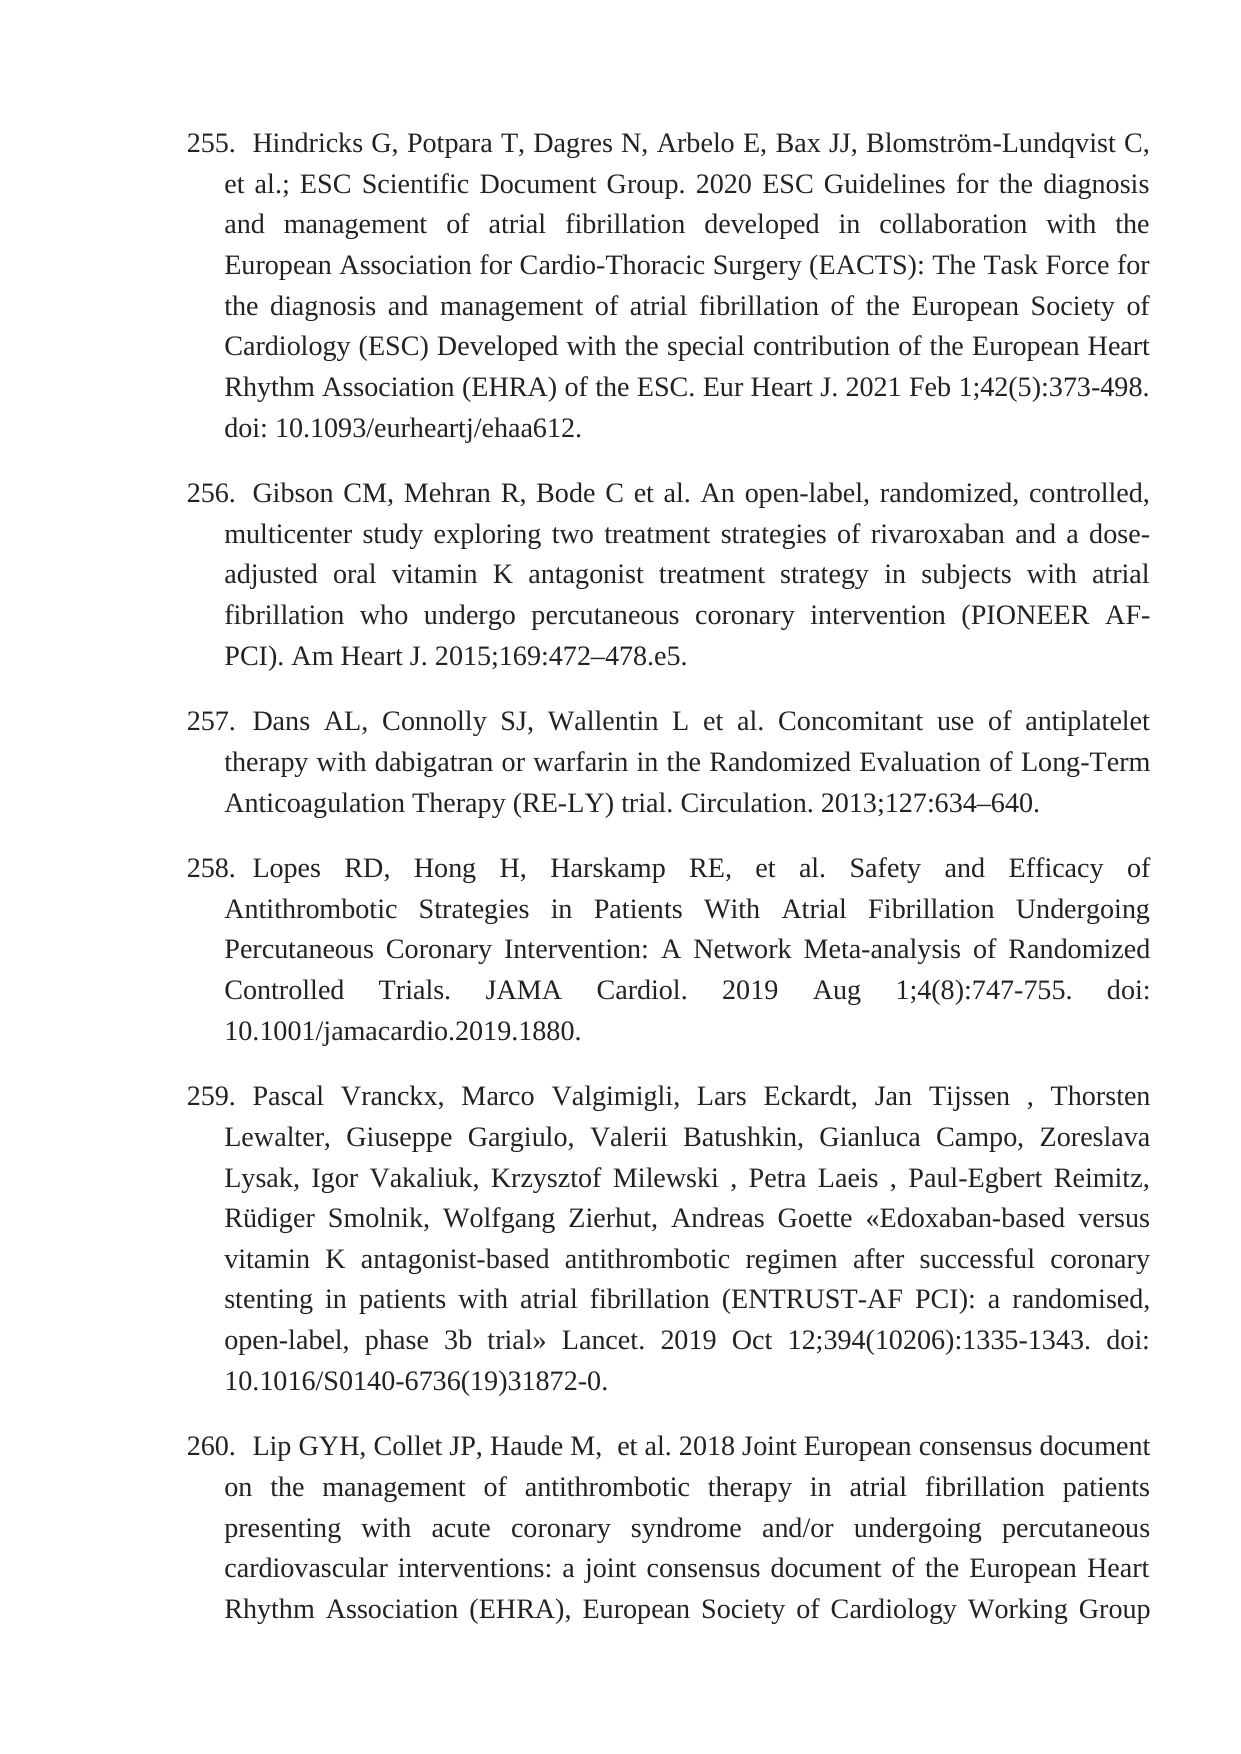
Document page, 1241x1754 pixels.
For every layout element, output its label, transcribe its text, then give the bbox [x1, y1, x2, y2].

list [187, 1421, 1152, 1624]
list Gibson CM, Mehran R, Bode C et al. An open-label, randomized, controlled, multicenter study exploring two treatment strategies of rivaroxaban and a dose-adjusted oral vitamin K antagonist treatment strategy in subjects with atrial fibrillation who undergo percutaneous coronary intervention (PIONEER AF-PCI). Am Heart J. 2015;169:472–478.e5. [187, 468, 1152, 671]
list Hindricks G, Potpara T, Dagres N, Arbelo E, Bax JJ, Blomström-Lundqvist C, et al.; ESC Scientific Document Group. 2020 ESC Guidelines for the diagnosis and management of atrial fibrillation developed in collaboration with the European Association for Cardio-Thoracic Surgery (EACTS): The Task Force for the diagnosis and management of atrial fibrillation of the European Society of Cardiology (ESC) Developed with the special contribution of the European Heart Rhythm Association (EHRA) of the ESC. Eur Heart J. 2021 Feb 1;42(5):373-498. doi: 10.1093/eurheartj/ehaa612. [187, 118, 1152, 443]
list Lopes RD, Hong H, Harskamp RE, et al. Safety and Efficacy of Antithrombotic Strategies in Patients With Atrial Fibrillation Undergoing Percutaneous Coronary Intervention: A Network Meta-analysis of Randomized Controlled Trials. JAMA Cardiol. 2019 Aug 1;4(8):747-755. doi: 10.1001/jamacardio.2019.1880. [187, 843, 1152, 1046]
list Pascal Vranckx, Marco Valgimigli, Lars Eckardt, Jan Tijssen , Thorsten Lewalter, Giuseppe Gargiulo, Valerii Batushkin, Gianluca Campo, Zoreslava Lysak, Igor Vakaliuk, Krzysztof Milewski , Petra Laeis , Paul-Egbert Reimitz, Rüdiger Smolnik, Wolfgang Zierhut, Andreas Goette «Edoxaban-based versus vitamin K antagonist-based antithrombotic regimen after successful coronary stenting in patients with atrial fibrillation (ENTRUST-AF PCI): a randomised, open-label, phase 3b trial» Lancet. 2019 Oct 12;394(10206):1335-1343. doi: 10.1016/S0140-6736(19)31872-0. [187, 1071, 1152, 1396]
list Dans AL, Connolly SJ, Wallentin L et al. Concomitant use of antiplatelet therapy with dabigatran or warfarin in the Randomized Evaluation of Long-Term Anticoagulation Therapy (RE-LY) trial. Circulation. 2013;127:634–640. [187, 696, 1152, 818]
